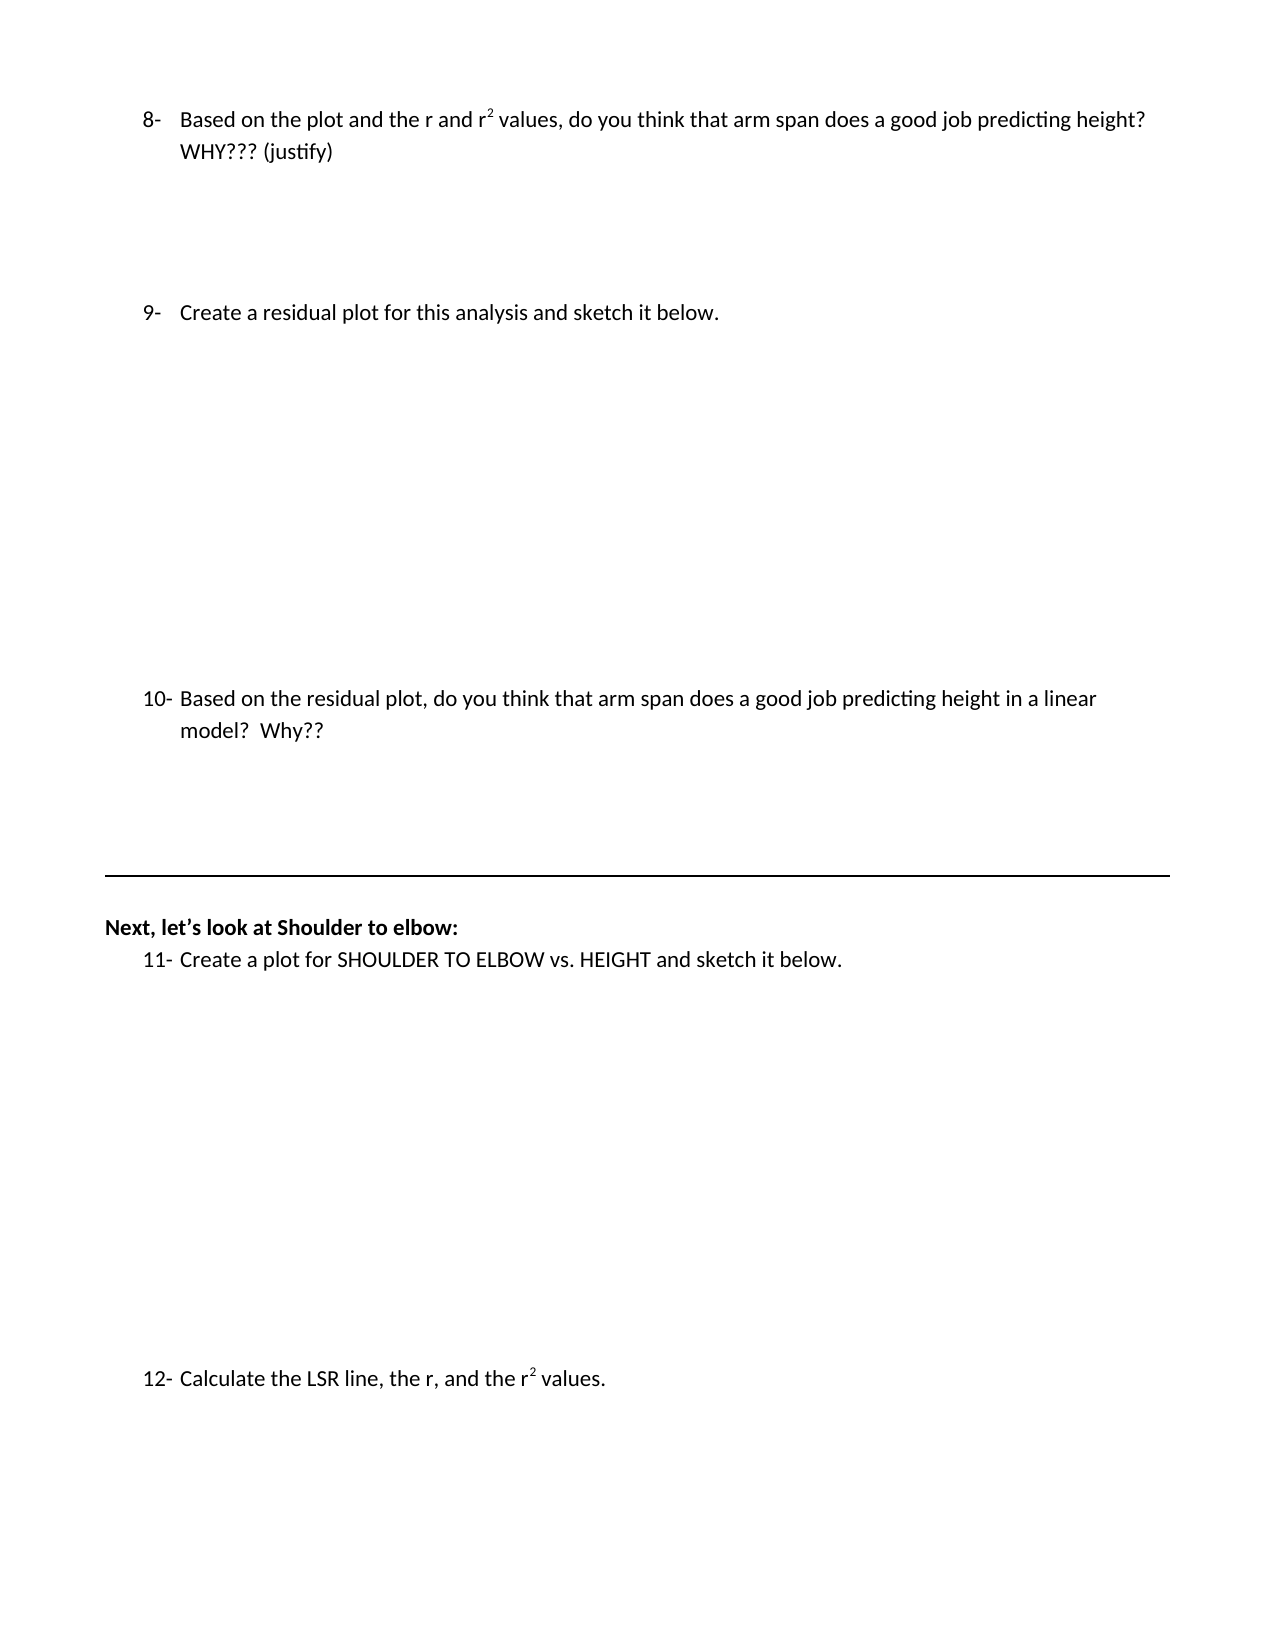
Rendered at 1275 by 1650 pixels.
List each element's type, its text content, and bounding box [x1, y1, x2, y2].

list Based on the residual plot, do you think that arm span does a good job predicting height in a linear model? Why?? [142, 684, 1170, 744]
text Next, let’s look at Shoulder to elbow: [105, 913, 1170, 941]
list Create a plot for SHOULDER TO ELBOW vs. HEIGHT and sketch it below. [142, 946, 1170, 973]
list Based on the plot and the r and r2 values, do you think that arm span does a good job predicting height? WHY??? (justify) [142, 105, 1170, 165]
list Calculate the LSR line, the r, and the r2 values. [142, 1364, 1170, 1392]
list Create a residual plot for this analysis and sketch it below. [142, 298, 1170, 326]
